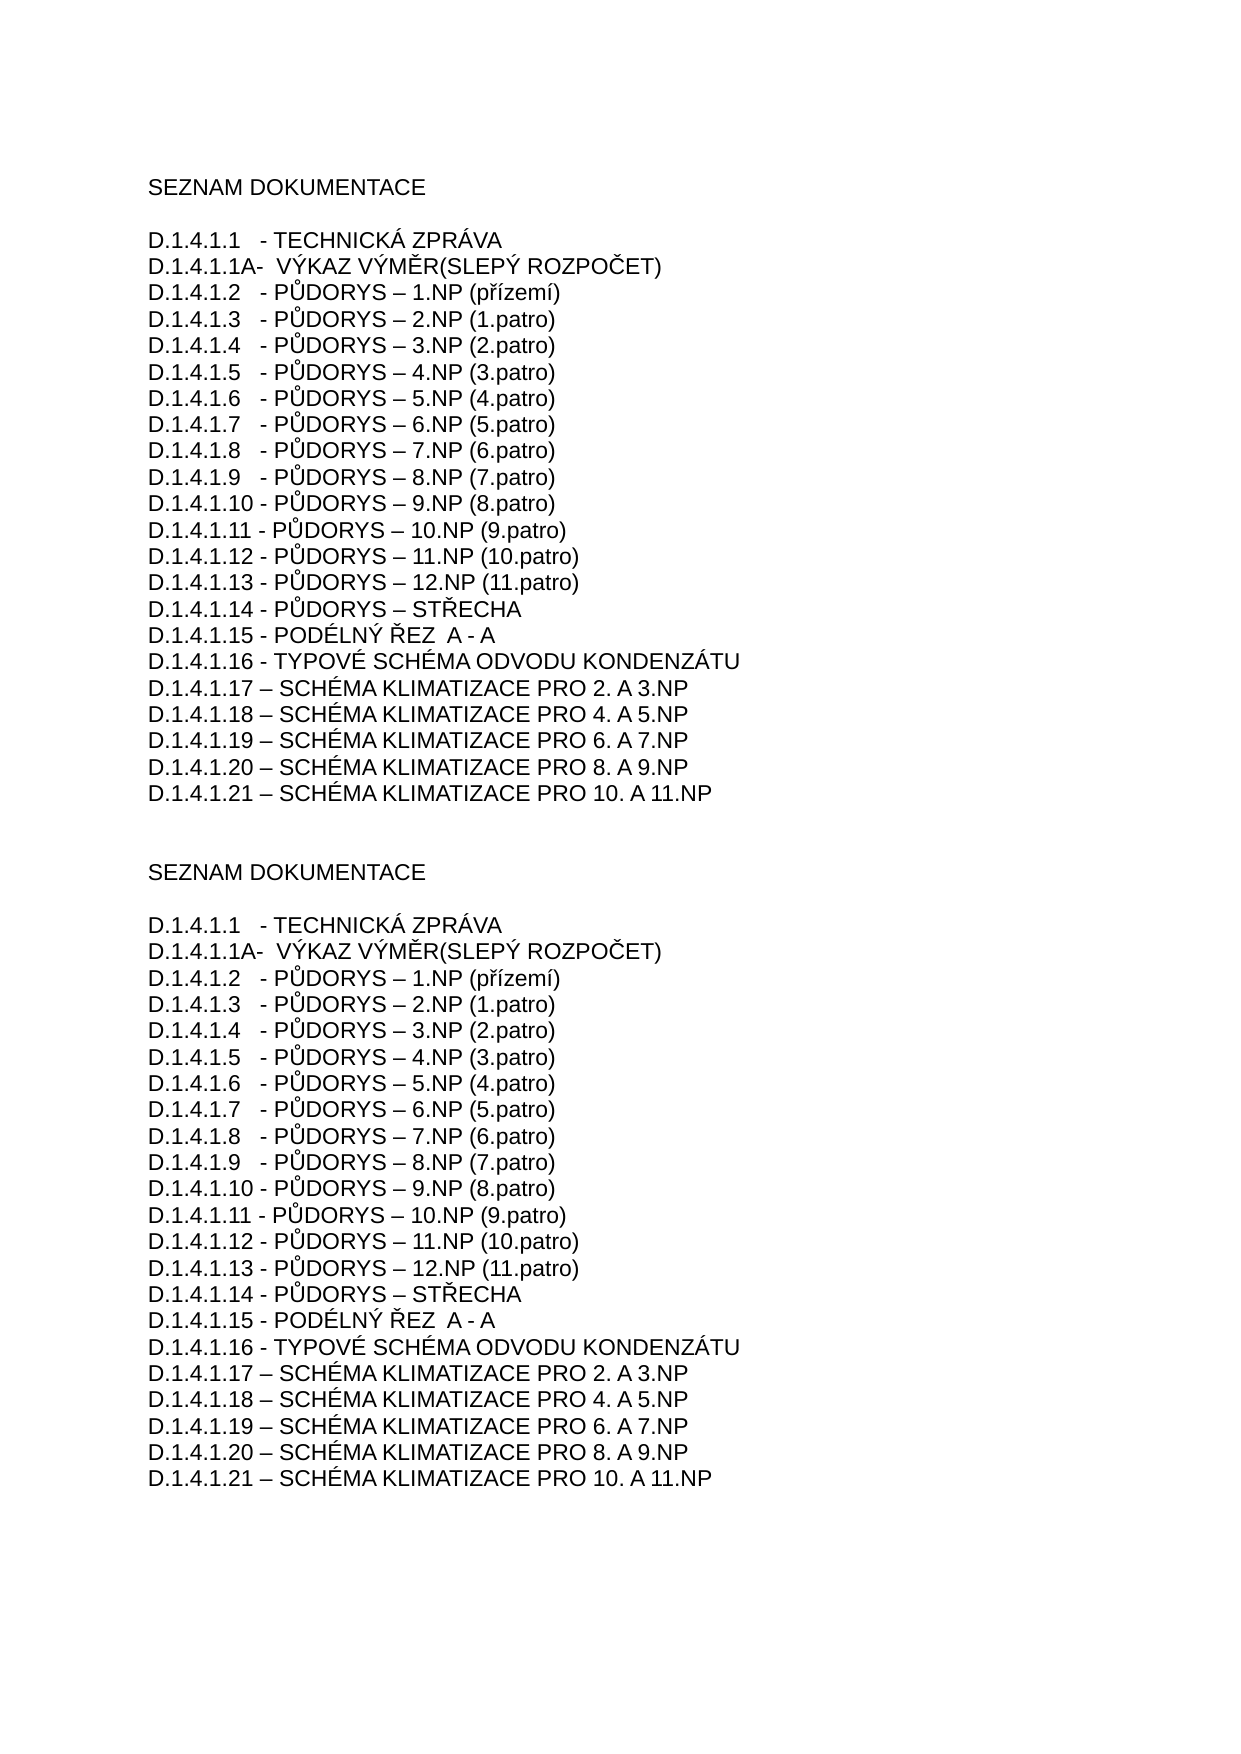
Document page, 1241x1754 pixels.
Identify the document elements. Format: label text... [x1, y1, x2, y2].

text D.1.4.1.20 – SCHÉMA KLIMATIZACE PRO 8. A 9.NP [148, 754, 1093, 780]
text D.1.4.1.3 - PŮDORYS – 2.NP (1.patro) [148, 306, 1093, 332]
text D.1.4.1.1A- VÝKAZ VÝMĚR(SLEPÝ ROZPOČET) [148, 938, 1093, 964]
text D.1.4.1.4 - PŮDORYS – 3.NP (2.patro) [148, 332, 1093, 358]
text D.1.4.1.13 - PŮDORYS – 12.NP (11.patro) [148, 1254, 1093, 1281]
text D.1.4.1.9 - PŮDORYS – 8.NP (7.patro) [148, 1149, 1093, 1175]
text D.1.4.1.8 - PŮDORYS – 7.NP (6.patro) [148, 1123, 1093, 1149]
text D.1.4.1.3 - PŮDORYS – 2.NP (1.patro) [148, 991, 1093, 1017]
text D.1.4.1.14 - PŮDORYS – STŘECHA [148, 1281, 1093, 1307]
text D.1.4.1.15 - PODÉLNÝ ŘEZ A - A [148, 1307, 1093, 1333]
text D.1.4.1.20 – SCHÉMA KLIMATIZACE PRO 8. A 9.NP [148, 1439, 1093, 1465]
text D.1.4.1.5 - PŮDORYS – 4.NP (3.patro) [148, 1044, 1093, 1070]
text D.1.4.1.6 - PŮDORYS – 5.NP (4.patro) [148, 385, 1093, 411]
text D.1.4.1.10 - PŮDORYS – 9.NP (8.patro) [148, 1175, 1093, 1202]
text D.1.4.1.12 - PŮDORYS – 11.NP (10.patro) [148, 543, 1093, 569]
text D.1.4.1.17 – SCHÉMA KLIMATIZACE PRO 2. A 3.NP [148, 675, 1093, 701]
text D.1.4.1.2 - PŮDORYS – 1.NP (přízemí) [148, 964, 1093, 991]
text D.1.4.1.8 - PŮDORYS – 7.NP (6.patro) [148, 437, 1093, 464]
text D.1.4.1.6 - PŮDORYS – 5.NP (4.patro) [148, 1070, 1093, 1096]
text SEZNAM DOKUMENTACE [148, 174, 1093, 200]
text D.1.4.1.9 - PŮDORYS – 8.NP (7.patro) [148, 464, 1093, 490]
text D.1.4.1.14 - PŮDORYS – STŘECHA [148, 596, 1093, 622]
text D.1.4.1.13 - PŮDORYS – 12.NP (11.patro) [148, 569, 1093, 596]
text D.1.4.1.10 - PŮDORYS – 9.NP (8.patro) [148, 490, 1093, 517]
text D.1.4.1.7 - PŮDORYS – 6.NP (5.patro) [148, 1096, 1093, 1123]
text D.1.4.1.18 – SCHÉMA KLIMATIZACE PRO 4. A 5.NP [148, 701, 1093, 727]
text D.1.4.1.18 – SCHÉMA KLIMATIZACE PRO 4. A 5.NP [148, 1386, 1093, 1413]
text D.1.4.1.17 – SCHÉMA KLIMATIZACE PRO 2. A 3.NP [148, 1360, 1093, 1386]
text D.1.4.1.21 – SCHÉMA KLIMATIZACE PRO 10. A 11.NP [148, 1465, 1093, 1492]
text D.1.4.1.1 - TECHNICKÁ ZPRÁVA [148, 227, 1093, 253]
text D.1.4.1.11 - PŮDORYS – 10.NP (9.patro) [148, 1202, 1093, 1228]
text SEZNAM DOKUMENTACE [148, 859, 1093, 886]
text D.1.4.1.16 - TYPOVÉ SCHÉMA ODVODU KONDENZÁTU [148, 648, 1093, 675]
text D.1.4.1.1 - TECHNICKÁ ZPRÁVA [148, 912, 1093, 938]
text D.1.4.1.19 – SCHÉMA KLIMATIZACE PRO 6. A 7.NP [148, 727, 1093, 754]
text D.1.4.1.21 – SCHÉMA KLIMATIZACE PRO 10. A 11.NP [148, 780, 1093, 806]
text D.1.4.1.15 - PODÉLNÝ ŘEZ A - A [148, 622, 1093, 648]
text D.1.4.1.2 - PŮDORYS – 1.NP (přízemí) [148, 279, 1093, 306]
text D.1.4.1.11 - PŮDORYS – 10.NP (9.patro) [148, 517, 1093, 543]
text D.1.4.1.19 – SCHÉMA KLIMATIZACE PRO 6. A 7.NP [148, 1413, 1093, 1439]
text D.1.4.1.16 - TYPOVÉ SCHÉMA ODVODU KONDENZÁTU [148, 1333, 1093, 1360]
text D.1.4.1.7 - PŮDORYS – 6.NP (5.patro) [148, 411, 1093, 437]
text D.1.4.1.1A- VÝKAZ VÝMĚR(SLEPÝ ROZPOČET) [148, 253, 1093, 279]
text D.1.4.1.5 - PŮDORYS – 4.NP (3.patro) [148, 358, 1093, 385]
text D.1.4.1.4 - PŮDORYS – 3.NP (2.patro) [148, 1017, 1093, 1044]
text D.1.4.1.12 - PŮDORYS – 11.NP (10.patro) [148, 1228, 1093, 1254]
